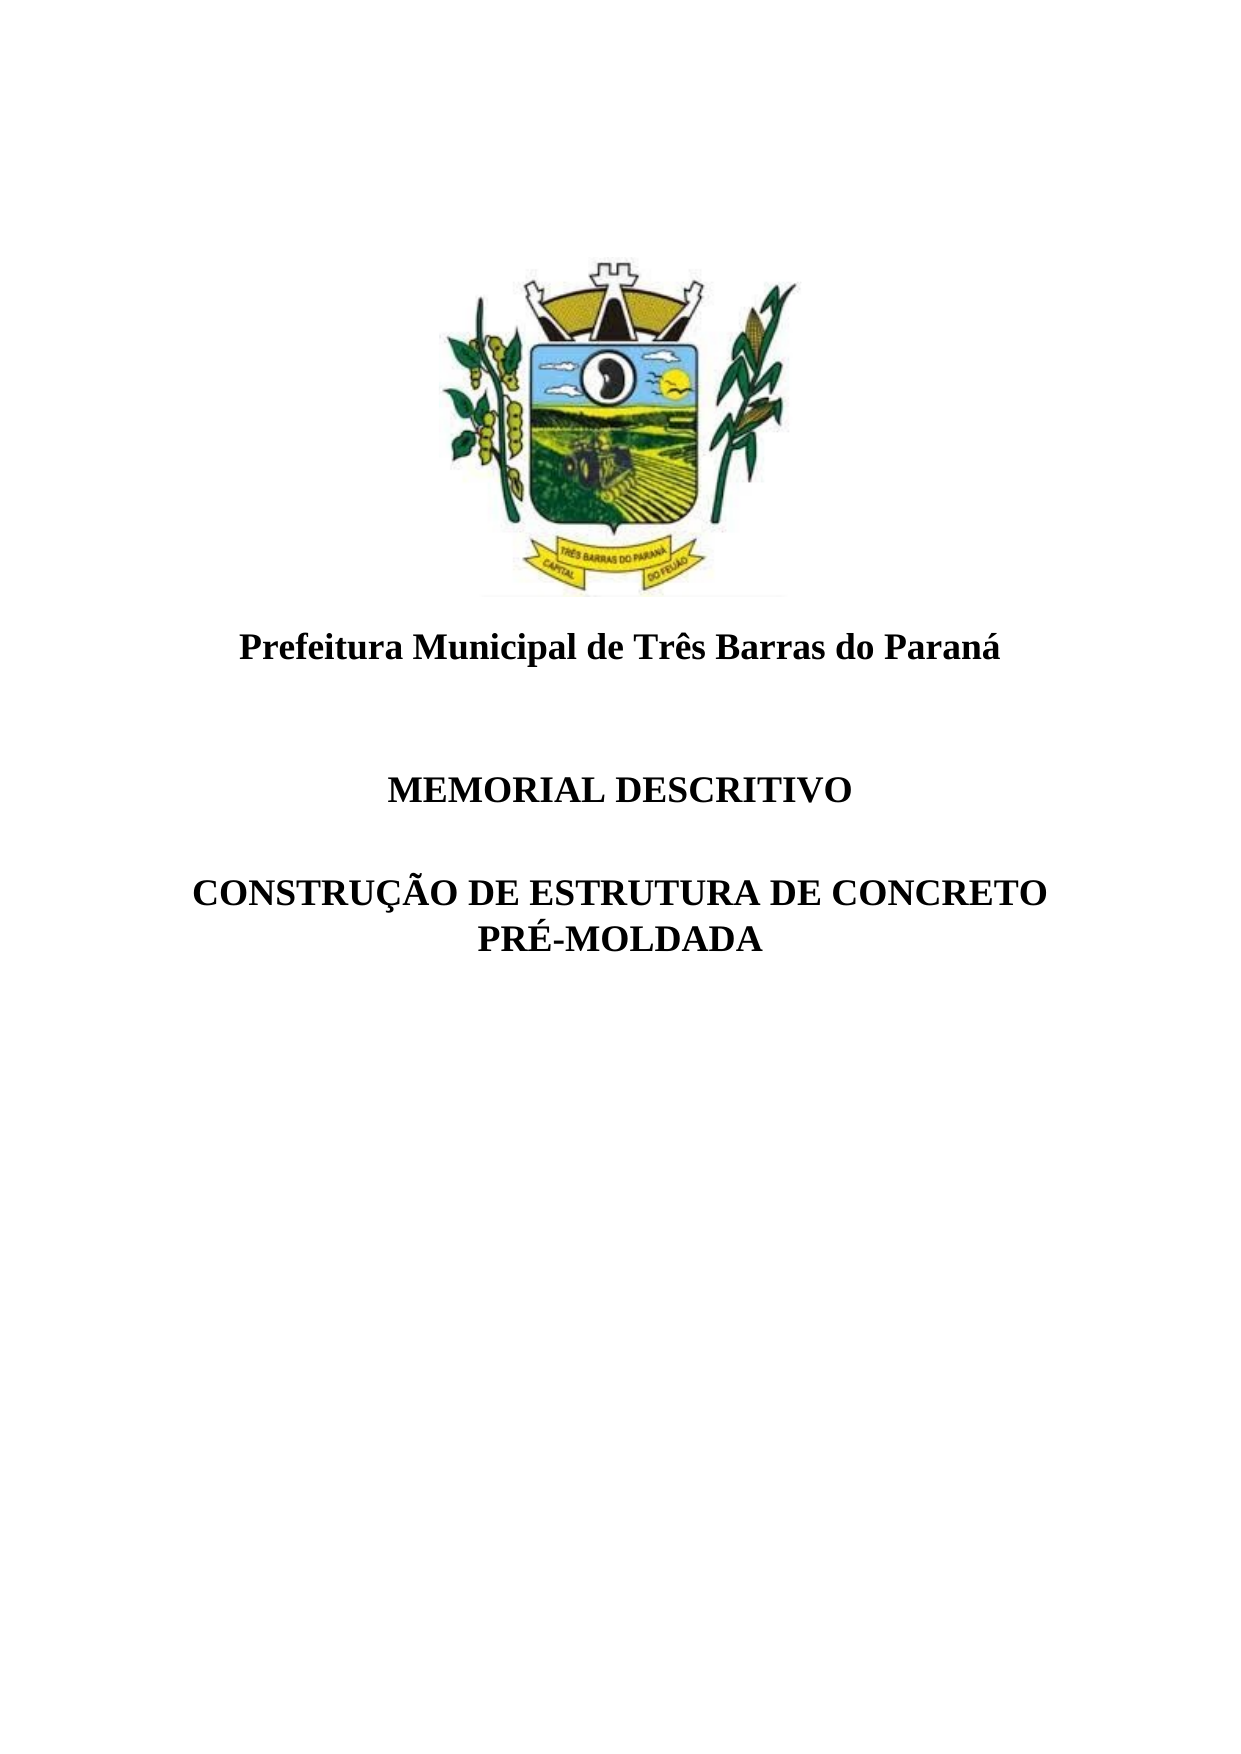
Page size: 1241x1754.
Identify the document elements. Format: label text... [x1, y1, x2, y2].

subtitle MEMORIAL DESCRITIVO [177, 767, 1063, 811]
subtitle CONSTRUÇÃO DE ESTRUTURA DE CONCRETO PRÉ-MOLDADA [177, 870, 1063, 960]
picture [438, 257, 802, 597]
subtitle Prefeitura Municipal de Três Barras do Paraná [177, 624, 1063, 667]
